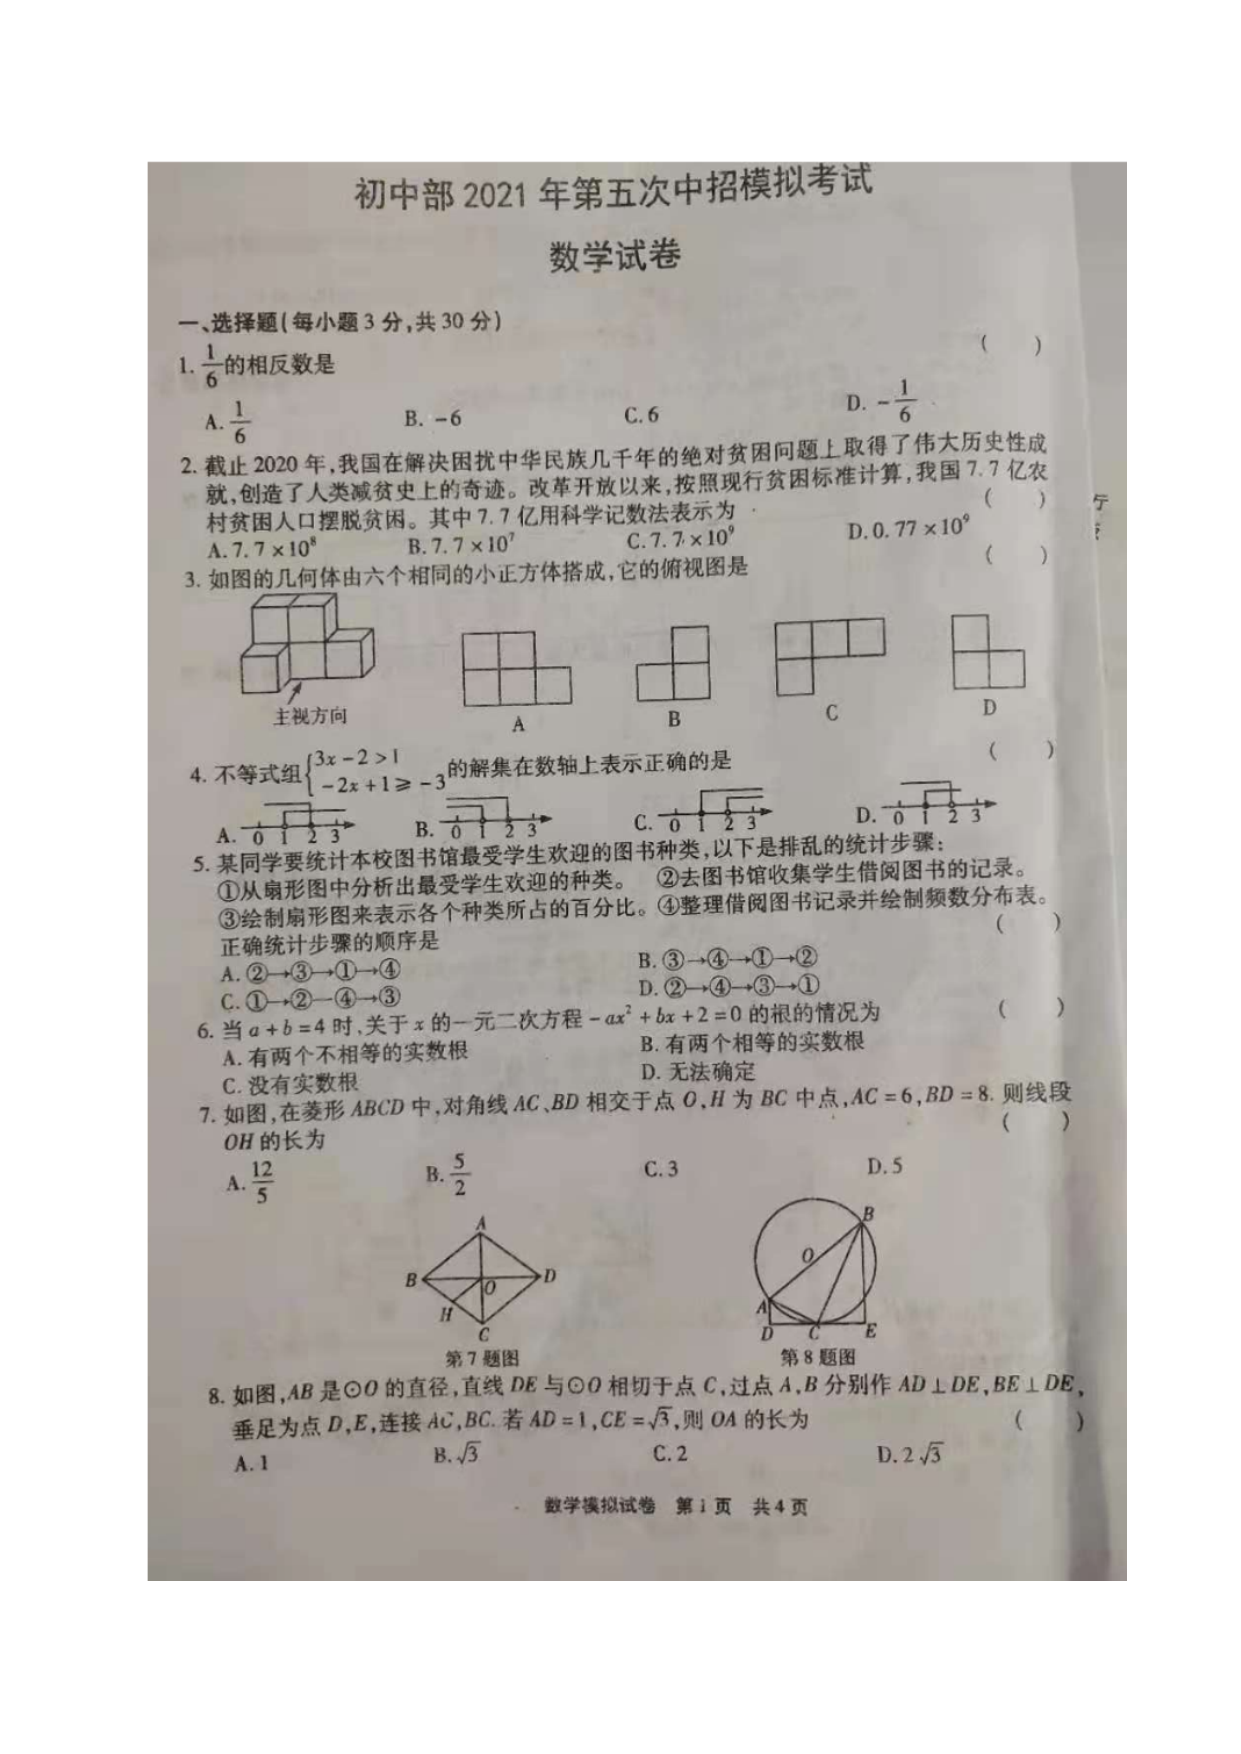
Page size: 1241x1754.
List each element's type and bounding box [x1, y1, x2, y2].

picture [147, 163, 1127, 1579]
